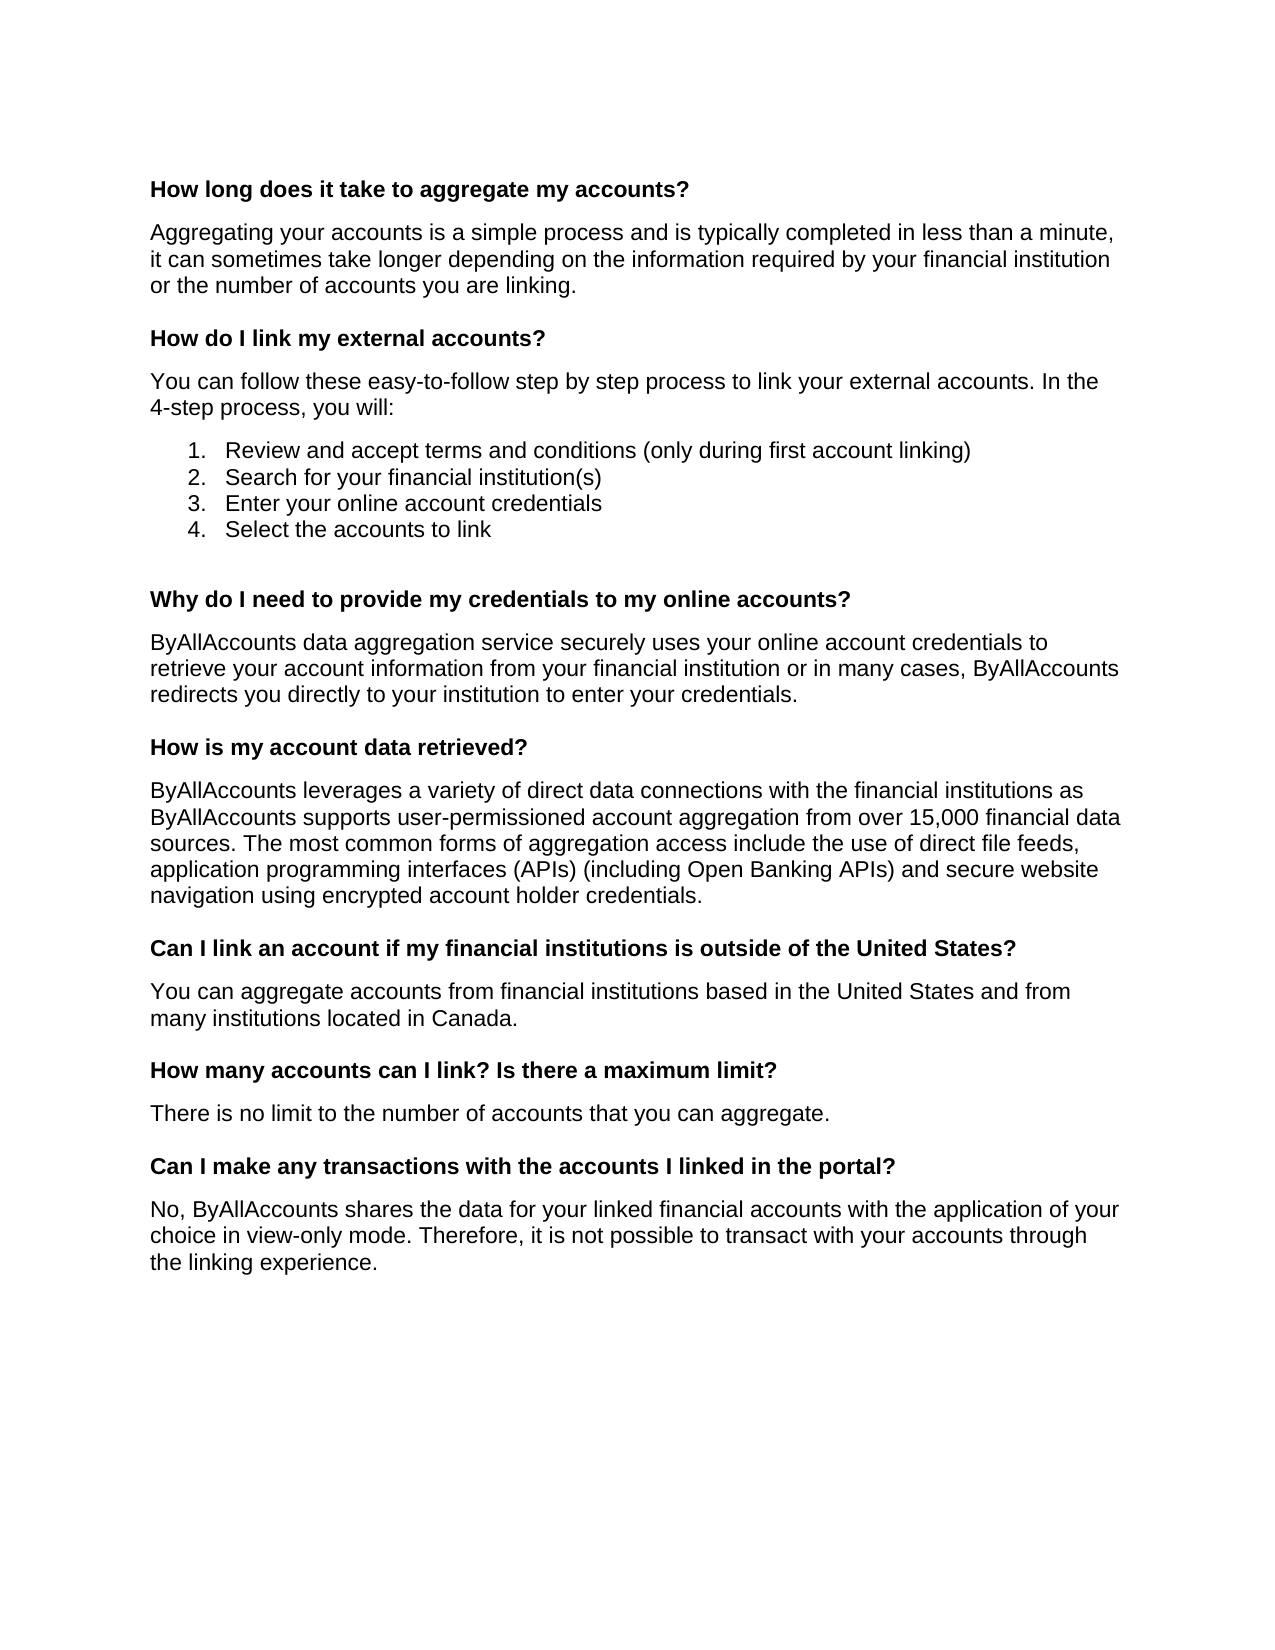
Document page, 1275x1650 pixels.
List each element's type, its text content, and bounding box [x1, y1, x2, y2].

text There is no limit to the number of accounts that you can aggregate. Can I make any transactions with the accounts I linked in the portal? [150, 1100, 1125, 1179]
text ByAllAccounts data aggregation service securely uses your online account credentials to retrieve your account information from your financial institution or in many cases, ByAllAccounts redirects you directly to your institution to enter your credentials. How is my account data retrieved? [150, 629, 1125, 760]
text You can follow these easy-to-follow step by step process to link your external accounts. In the 4-step process, you will: [150, 368, 1125, 421]
text Why do I need to provide my credentials to my online accounts? [150, 586, 1125, 612]
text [150, 150, 1125, 203]
text No, ByAllAccounts shares the data for your linked financial accounts with the application of your choice in view-only mode. Therefore, it is not possible to transact with your accounts through the linking experience. [150, 1196, 1125, 1329]
text ByAllAccounts leverages a variety of direct data connections with the financial institutions as ByAllAccounts supports user-permissioned account aggregation from over 15,000 financial data sources. The most common forms of aggregation access include the use of direct file feeds, application programming interfaces (APIs) (including Open Banking APIs) and secure website navigation using encrypted account holder credentials. Can I link an account if my financial institutions is outside of the United States? [150, 777, 1125, 962]
list Enter your online account credentials [187, 490, 1125, 516]
list Select the accounts to link [187, 516, 1125, 543]
text You can aggregate accounts from financial institutions based in the United States and from many institutions located in Canada. How many accounts can I link? Is there a maximum limit? [150, 978, 1125, 1084]
text Aggregating your accounts is a simple process and is typically completed in less than a minute, it can sometimes take longer depending on the information required by your financial institution or the number of accounts you are linking. How do I link my external accounts? [150, 219, 1125, 351]
list Review and accept terms and conditions (only during first account linking) [187, 437, 1125, 463]
list Search for your financial institution(s) [187, 463, 1125, 490]
